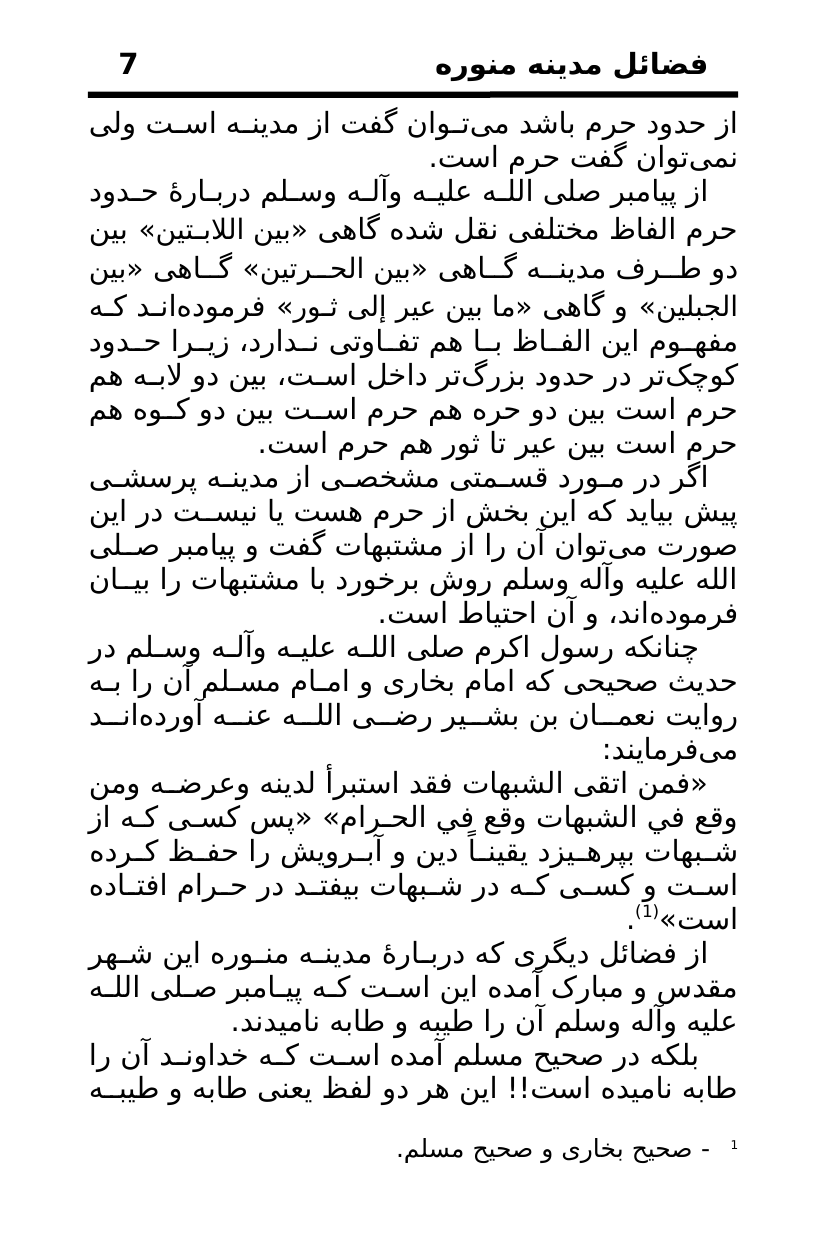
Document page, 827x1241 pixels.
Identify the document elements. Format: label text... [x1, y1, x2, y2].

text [89, 106, 738, 174]
text چنانکه رسول اکرم صلی الله علیه وآله وسلم در حدیث صحیحی که امام بخاری و امام مسلم آن را به روایت نعمان بن بشیر رضی الله عنه آورده‌اند می‌فرمایند: [89, 630, 738, 766]
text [89, 1038, 738, 1106]
text از فضائل دیگری که دربارۀ مدینه منوره این شهر مقدس و مبارک آمده این است که پیامبر صلی الله علیه وآله وسلم آن را طیبه و طابه نامیدند. [89, 936, 738, 1038]
text اگر در مورد قسمتی مشخصی از مدینه پرسشی پیش بیاید که این بخش از حرم هست یا نیست در این صورت می‌توان آن را از مشتبهات گفت و پیامبر صلی الله علیه وآله وسلم روش برخورد با مشتبهات را بیان فرموده‌اند، و آن احتیاط است. [89, 461, 738, 630]
text «فمن اتقى الشبهات فقد استبرأ لدينه وعرضه ومن وقع في الشبهات وقع في الحرام» «پس کسی که از شبهات بپرهیزد یقیناً دین و آبرویش را حفظ کرده است و کسی که در شبهات بیفتد در حرام افتاده است»(). [89, 766, 738, 936]
text از پیامبر صلی الله علیه وآله وسلم دربارۀ حدود حرم الفاظ مختلفی نقل شده گاهی «بين اللابتين» بین دو طرف مدینه گاهی «بين الحرتين» گاهی «بين الجبلين» و گاهی «ما بين عير إلى ثور» فرموده‌اند که مفهوم این الفاظ با هم تفاوتی ندارد، زیرا حدود کوچک‌تر در حدود بزرگ‌تر داخل است، بین دو لابه هم حرم است بین دو حره هم حرم است بین دو کوه هم حرم است بین عیر تا ثور هم حرم است. [89, 174, 738, 461]
